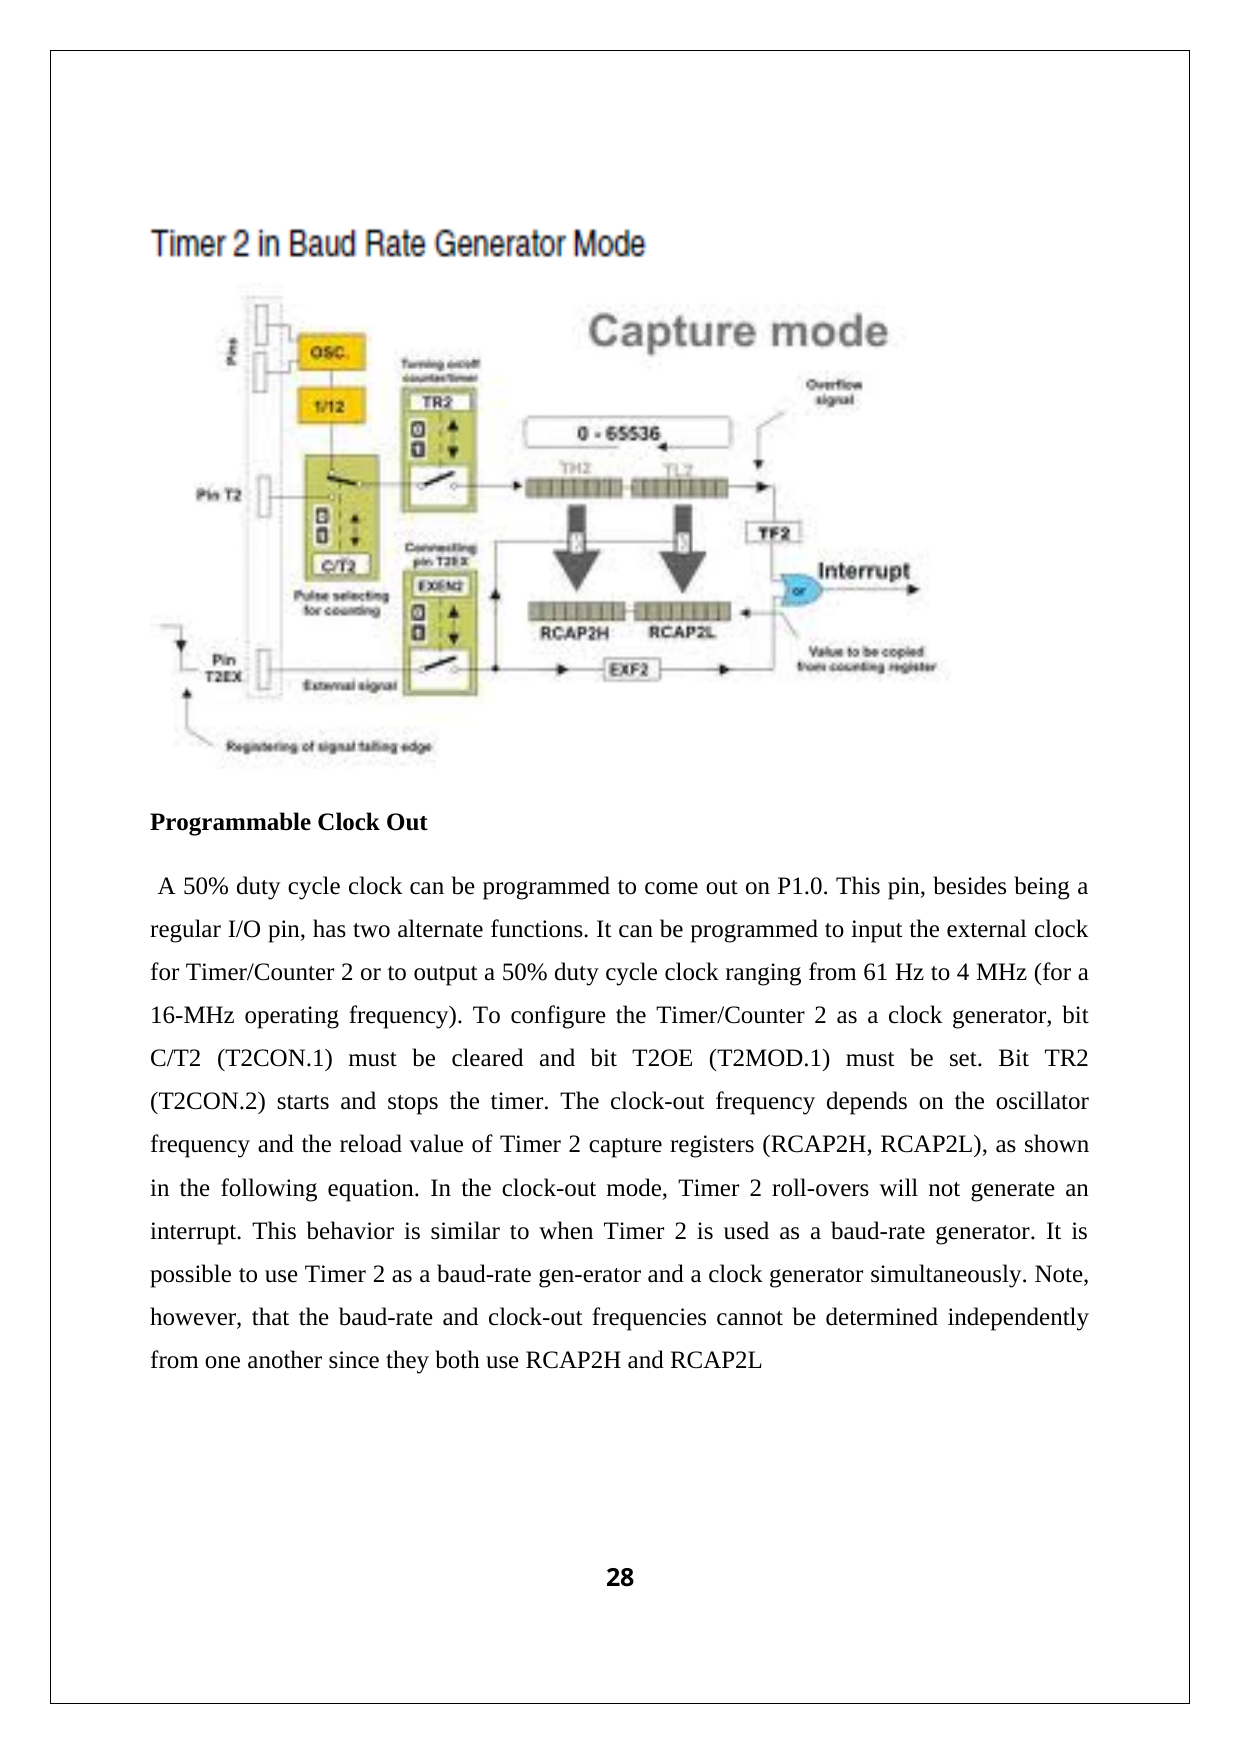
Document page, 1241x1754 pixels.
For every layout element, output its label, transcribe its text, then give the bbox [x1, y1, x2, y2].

picture [150, 283, 952, 769]
text A 50% duty cycle clock can be programmed to come out on P1.0. This pin, besides being a regular I/O pin, has two alternate functions. It can be programmed to input the external clock for Timer/Counter 2 or to output a 50% duty cycle clock ranging from 61 Hz to 4 MHz (for a 16-MHz operating frequency). To configure the Timer/Counter 2 as a clock generator, bit C/T2 (T2CON.1) must be cleared and bit T2OE (T2MOD.1) must be set. Bit TR2 (T2CON.2) starts and stops the timer. The clock-out frequency depends on the oscillator frequency and the reload value of Timer 2 capture registers (RCAP2H, RCAP2L), as shown in the following equation. In the clock-out mode, Timer 2 roll-overs will not generate an interrupt. This behavior is similar to when Timer 2 is used as a baud-rate generator. It is possible to use Timer 2 as a baud-rate gen-erator and a clock generator simultaneously. Note, however, that the baud-rate and clock-out frequencies cannot be determined independently from one another since they both use RCAP2H and RCAP2L [150, 871, 1090, 1374]
text Programmable Clock Out [150, 807, 1090, 836]
